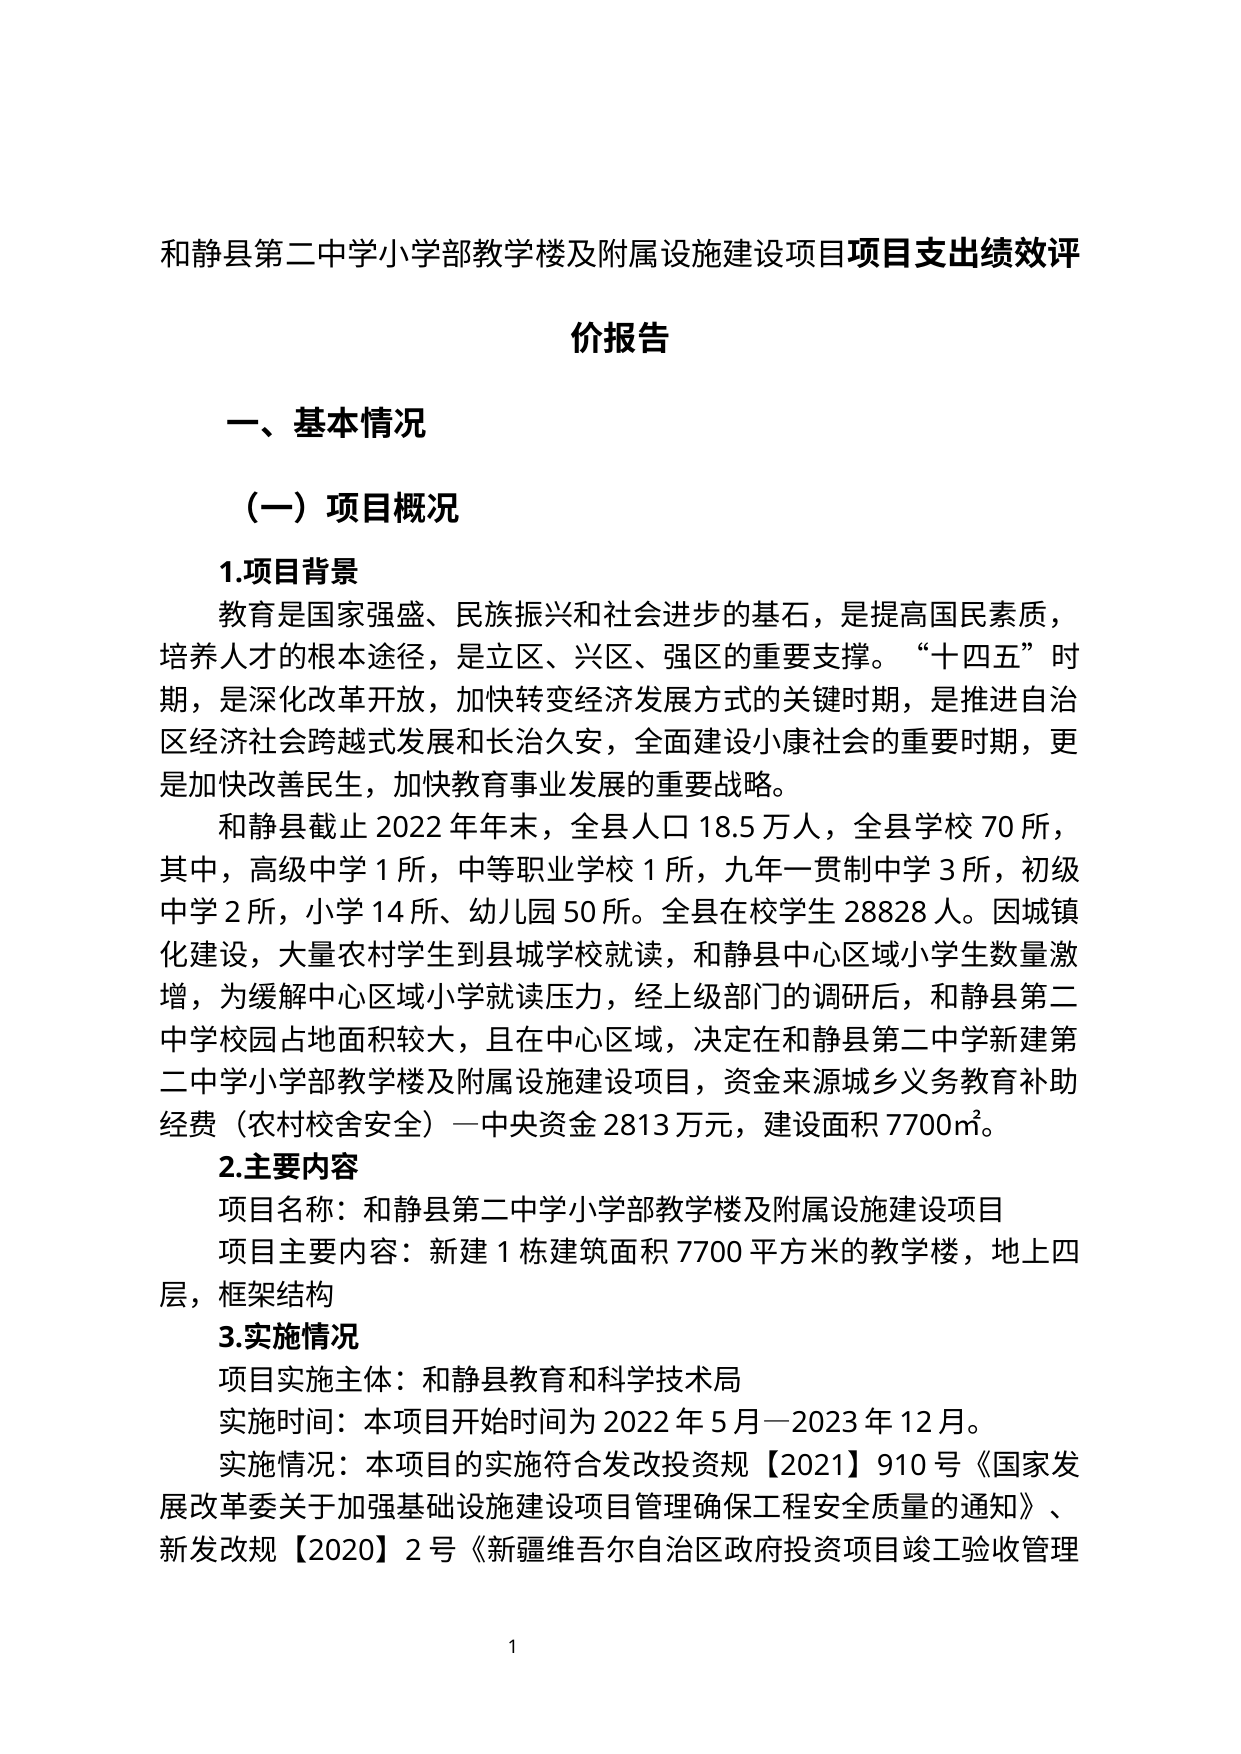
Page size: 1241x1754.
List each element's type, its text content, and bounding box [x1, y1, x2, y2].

text 和静县第二中学小学部教学楼及附属设施建设项目项目支出绩效评价报告 [159, 209, 1081, 379]
text 项目实施主体：和静县教育和科学技术局 [159, 1356, 1081, 1399]
subtitle （一）项目概况 [159, 464, 1081, 549]
subtitle 3.实施情况 [159, 1314, 1081, 1356]
subtitle 1.项目背景 [159, 549, 1081, 591]
subtitle 一、基本情况 [159, 379, 1081, 464]
text 和静县截止2022年年末，全县人口18.5万人，全县学校70所，其中，高级中学1所，中等职业学校1所，九年一贯制中学3所，初级中学2所，小学14所、幼儿园50所。全县在校学生28828人。因城镇化建设，大量农村学生到县城学校就读，和静县中心区域小学生数量激增，为缓解中心区域小学就读压力，经上级部门的调研后，和静县第二中学校园占地面积较大，且在中心区域，决定在和静县第二中学新建第二中学小学部教学楼及附属设施建设项目，资金来源城乡义务教育补助经费（农村校舍安全）—中央资金2813万元，建设面积7700㎡。 [159, 804, 1081, 1144]
text 实施时间：本项目开始时间为2022年5月—2023年12月。 [159, 1399, 1081, 1441]
subtitle 2.主要内容 [159, 1144, 1081, 1186]
text 项目主要内容：新建1栋建筑面积7700平方米的教学楼，地上四层，框架结构 [159, 1229, 1081, 1314]
text 项目名称：和静县第二中学小学部教学楼及附属设施建设项目 [159, 1186, 1081, 1229]
text 教育是国家强盛、民族振兴和社会进步的基石，是提高国民素质，培养人才的根本途径，是立区、兴区、强区的重要支撑。“十四五”时期，是深化改革开放，加快转变经济发展方式的关键时期，是推进自治区经济社会跨越式发展和长治久安，全面建设小康社会的重要时期，更是加快改善民生，加快教育事业发展的重要战略。 [159, 591, 1081, 804]
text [159, 1441, 1081, 1569]
